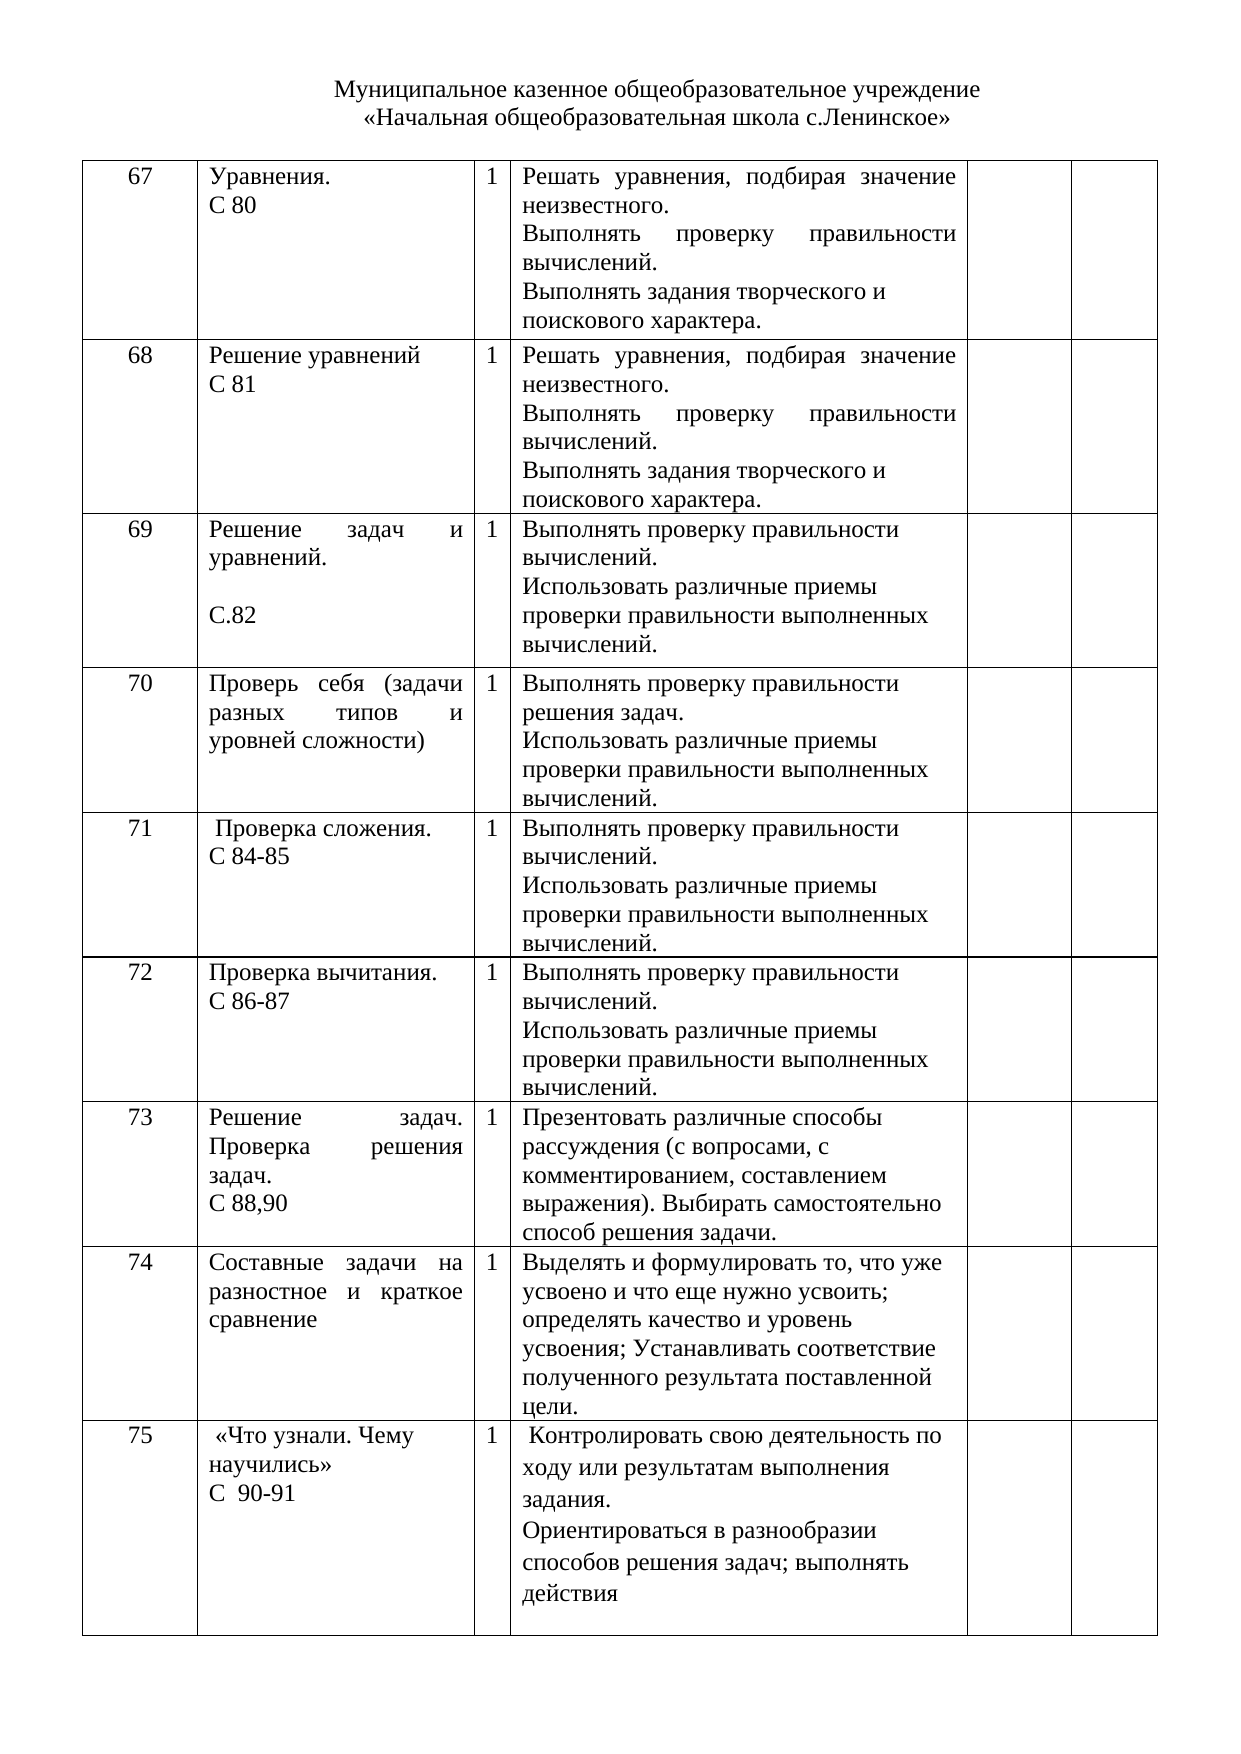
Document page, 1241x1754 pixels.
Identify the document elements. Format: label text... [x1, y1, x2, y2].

table_cell [968, 1247, 1071, 1419]
table_cell Решать уравнения, подбирая значение неизвестного. Выполнять проверку правильности вычислений. Выполнять задания творческого и поискового характера. [511, 340, 967, 513]
table_cell [1072, 514, 1157, 667]
table_cell Выполнять проверку правильности вычислений. Использовать различные приемы проверки правильности выполненных вычислений. [511, 958, 967, 1101]
table_cell 1 [475, 668, 510, 812]
table_cell [1072, 1102, 1157, 1246]
table_cell [968, 1421, 1071, 1635]
table_cell Решение задач. Проверка решения задач. С 88,90 [198, 1102, 474, 1246]
table_cell 1 [475, 514, 510, 667]
table_cell [1072, 161, 1157, 339]
table_cell 75 [83, 1421, 197, 1635]
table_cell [511, 1421, 967, 1635]
table_cell 73 [83, 1102, 197, 1246]
table_cell 1 [475, 958, 510, 1101]
table_cell Уравнения. С 80 [198, 161, 474, 339]
table_cell [1072, 1421, 1157, 1635]
table_cell Проверка сложения. С 84-85 [198, 813, 474, 956]
table_cell [968, 813, 1071, 956]
table_cell 69 [83, 514, 197, 667]
table_cell 68 [83, 340, 197, 513]
table_cell Выполнять проверку правильности вычислений. Использовать различные приемы проверки правильности выполненных вычислений. [511, 813, 967, 956]
table_cell [1072, 813, 1157, 956]
table_cell 1 [475, 1247, 510, 1419]
table_cell 1 [475, 340, 510, 513]
table_cell 1 [475, 813, 510, 956]
table_cell [968, 1102, 1071, 1246]
table_cell Проверь себя (задачи разных типов и уровней сложности) [198, 668, 474, 812]
table_cell 74 [83, 1247, 197, 1419]
table_cell [1072, 958, 1157, 1101]
table_cell 1 [475, 161, 510, 339]
table_cell Выполнять проверку правильности вычислений. Использовать различные приемы проверки правильности выполненных вычислений. [511, 514, 967, 667]
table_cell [198, 1421, 474, 1635]
table_cell 70 [83, 668, 197, 812]
table_cell Решение задач и уравнений. С.82 [198, 514, 474, 667]
table_cell 71 [83, 813, 197, 956]
table_cell 72 [83, 958, 197, 1101]
table_cell 1 [475, 1102, 510, 1246]
table_cell [968, 340, 1071, 513]
table_cell Выполнять проверку правильности решения задач. Использовать различные приемы проверки правильности выполненных вычислений. [511, 668, 967, 812]
table_cell Решать уравнения, подбирая значение неизвестного. Выполнять проверку правильности вычислений. Выполнять задания творческого и поискового характера. [511, 161, 967, 339]
table_cell [1072, 668, 1157, 812]
table_cell [968, 668, 1071, 812]
table_cell [1072, 1247, 1157, 1419]
table_cell [1072, 340, 1157, 513]
table_cell [968, 514, 1071, 667]
table_cell [968, 161, 1071, 339]
table_cell 67 [83, 161, 197, 339]
table_cell 1 [475, 1421, 510, 1635]
table_cell Решение уравнений С 81 [198, 340, 474, 513]
table_cell Презентовать различные способы рассуждения (с вопросами, с комментированием, составлением выражения). Выбирать самостоятельно способ решения задачи. [511, 1102, 967, 1246]
table_cell Проверка вычитания. С 86-87 [198, 958, 474, 1101]
table_cell Составные задачи на разностное и краткое сравнение [198, 1247, 474, 1419]
table_cell [968, 958, 1071, 1101]
